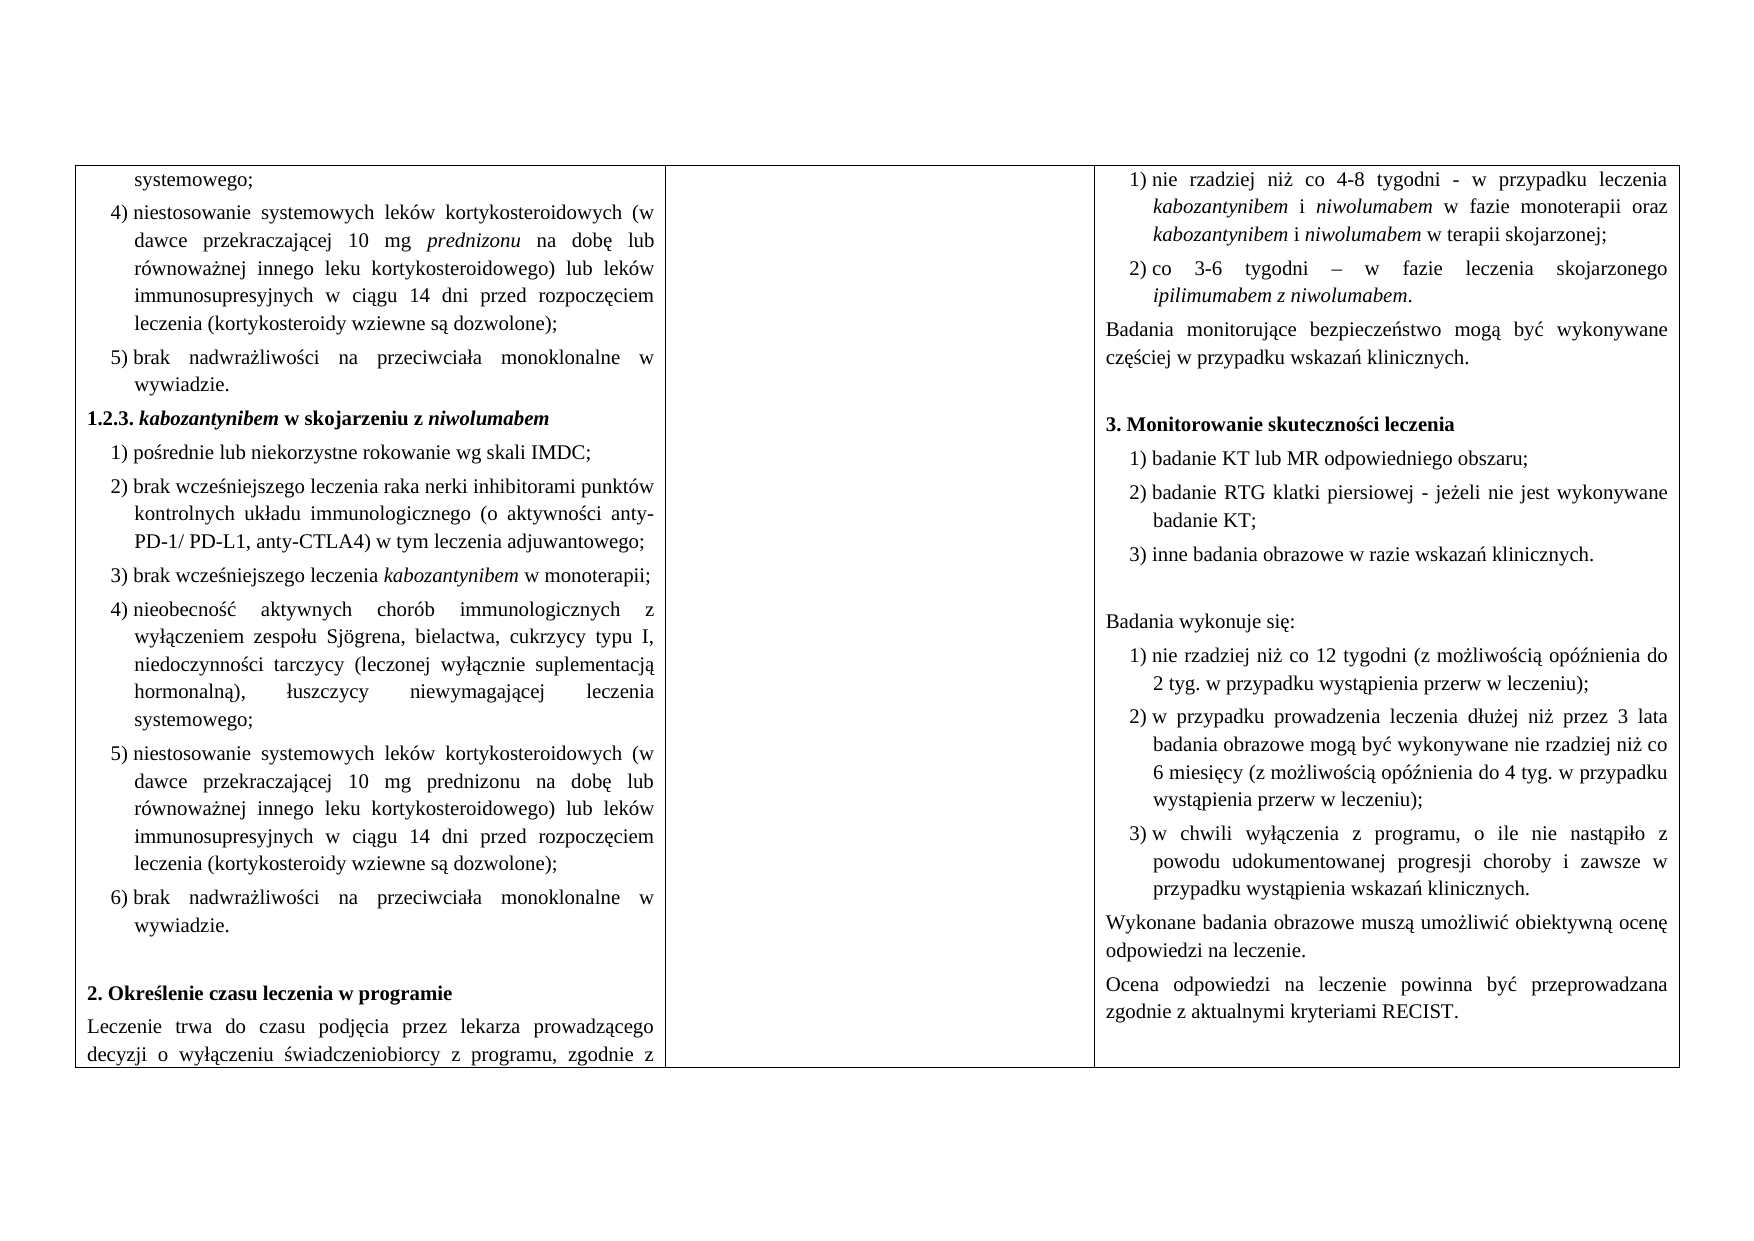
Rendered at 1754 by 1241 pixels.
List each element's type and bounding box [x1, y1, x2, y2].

table_cell [1095, 166, 1679, 1067]
table_cell [76, 166, 665, 1067]
table_cell [666, 166, 1094, 1067]
